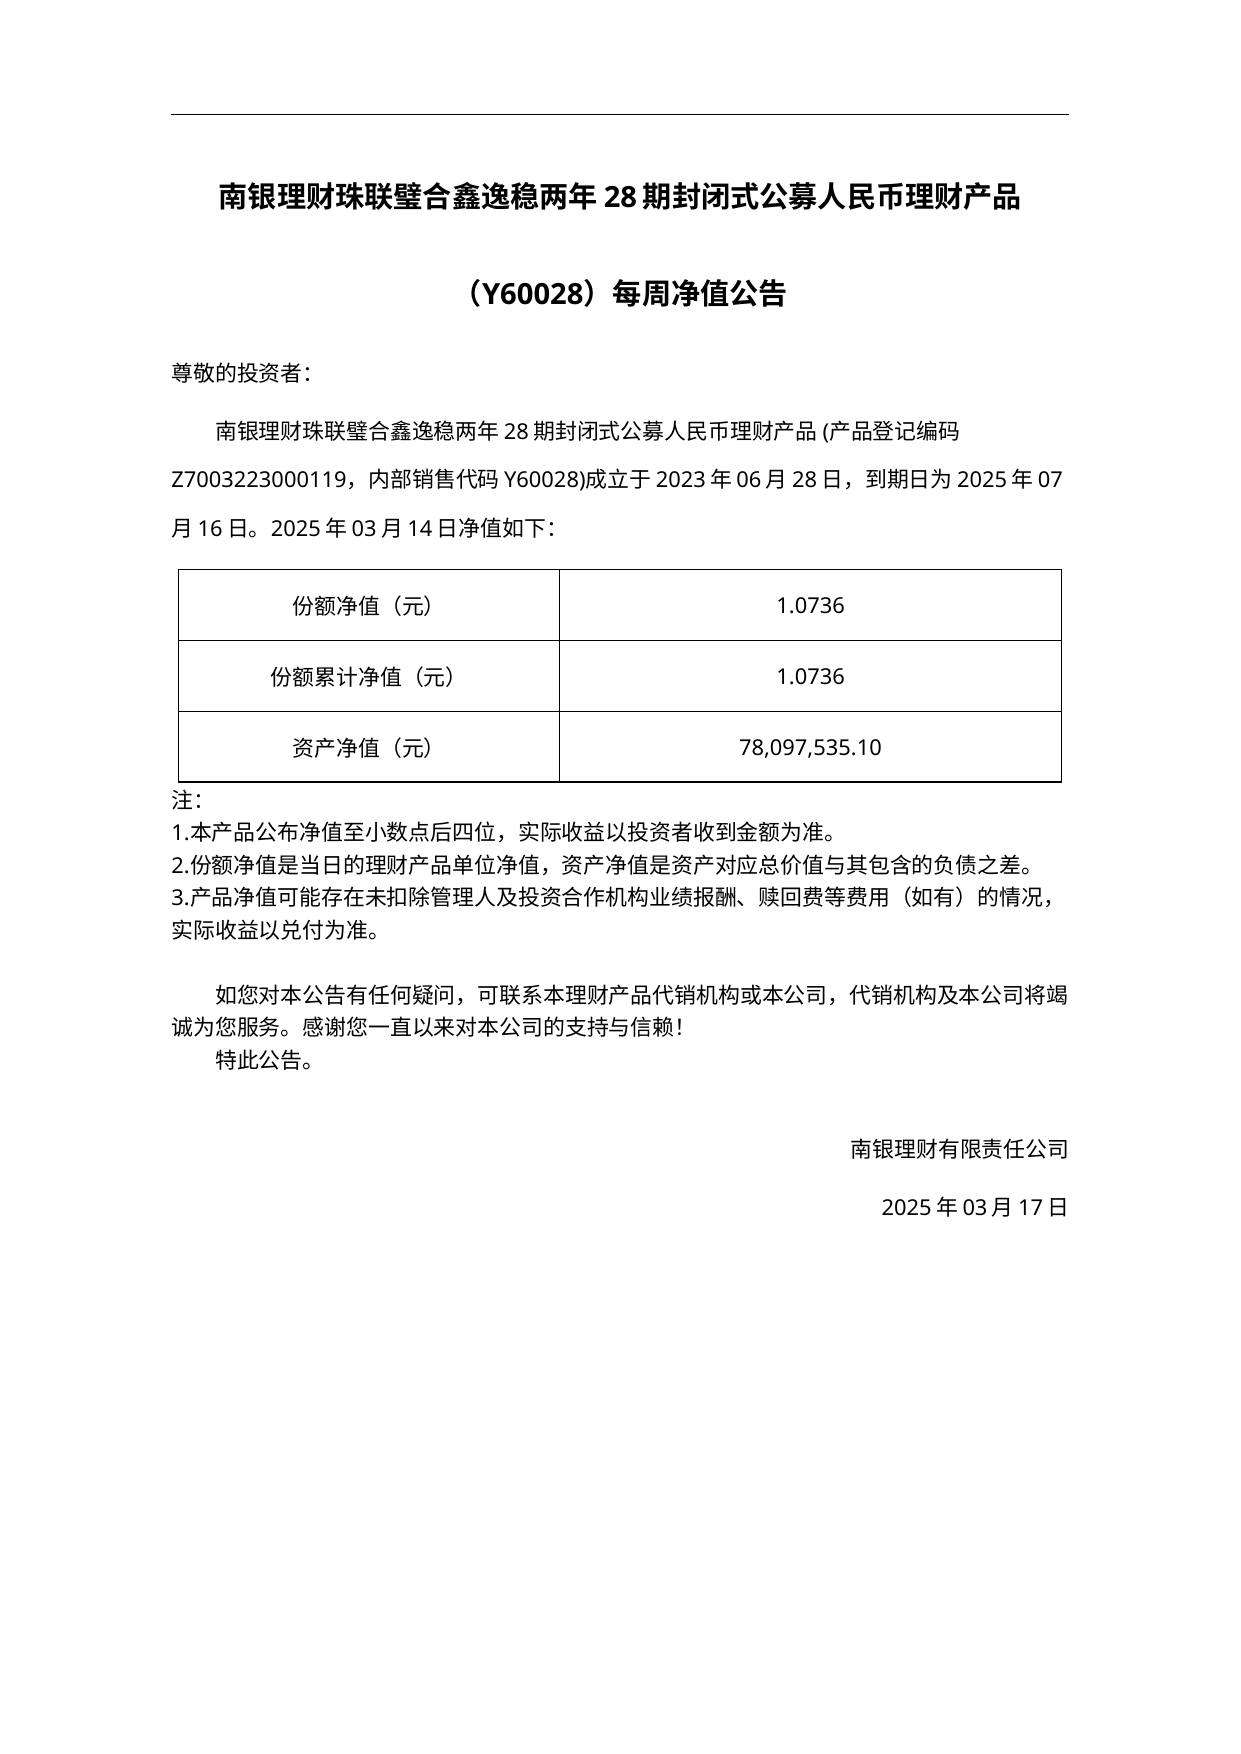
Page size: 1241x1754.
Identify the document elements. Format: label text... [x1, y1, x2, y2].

table_cell 份额累计净值（元） [179, 641, 559, 711]
text 注： [171, 782, 1069, 815]
table_header 1.0736 [560, 570, 1061, 640]
text 2025年03月17日 [171, 1190, 1069, 1222]
text 南银理财珠联璧合鑫逸稳两年28期封闭式公募人民币理财产品（Y60028）每周净值公告 [171, 162, 1069, 324]
text 如您对本公告有任何疑问，可联系本理财产品代销机构或本公司，代销机构及本公司将竭诚为您服务。感谢您一直以来对本公司的支持与信赖！ [171, 977, 1069, 1042]
text 南银理财有限责任公司 [171, 1132, 1069, 1164]
table_cell 资产净值（元） [179, 712, 559, 781]
table_cell 78,097,535.10 [560, 712, 1061, 781]
text 2.份额净值是当日的理财产品单位净值，资产净值是资产对应总价值与其包含的负债之差。 [171, 847, 1069, 880]
table_header 份额净值（元） [179, 570, 559, 640]
text 1.本产品公布净值至小数点后四位，实际收益以投资者收到金额为准。 [171, 815, 1069, 847]
text 南银理财珠联璧合鑫逸稳两年28期封闭式公募人民币理财产品 (产品登记编码Z7003223000119，内部销售代码Y60028)成立于2023年06月28日，到期日为2025年07月16日。2025年03月14日净值如下： [171, 413, 1069, 543]
text 3.产品净值可能存在未扣除管理人及投资合作机构业绩报酬、赎回费等费用（如有）的情况，实际收益以兑付为准。 [171, 880, 1069, 945]
text 尊敬的投资者： [171, 355, 1069, 388]
table_cell 1.0736 [560, 641, 1061, 711]
text 特此公告。 [171, 1042, 1069, 1075]
